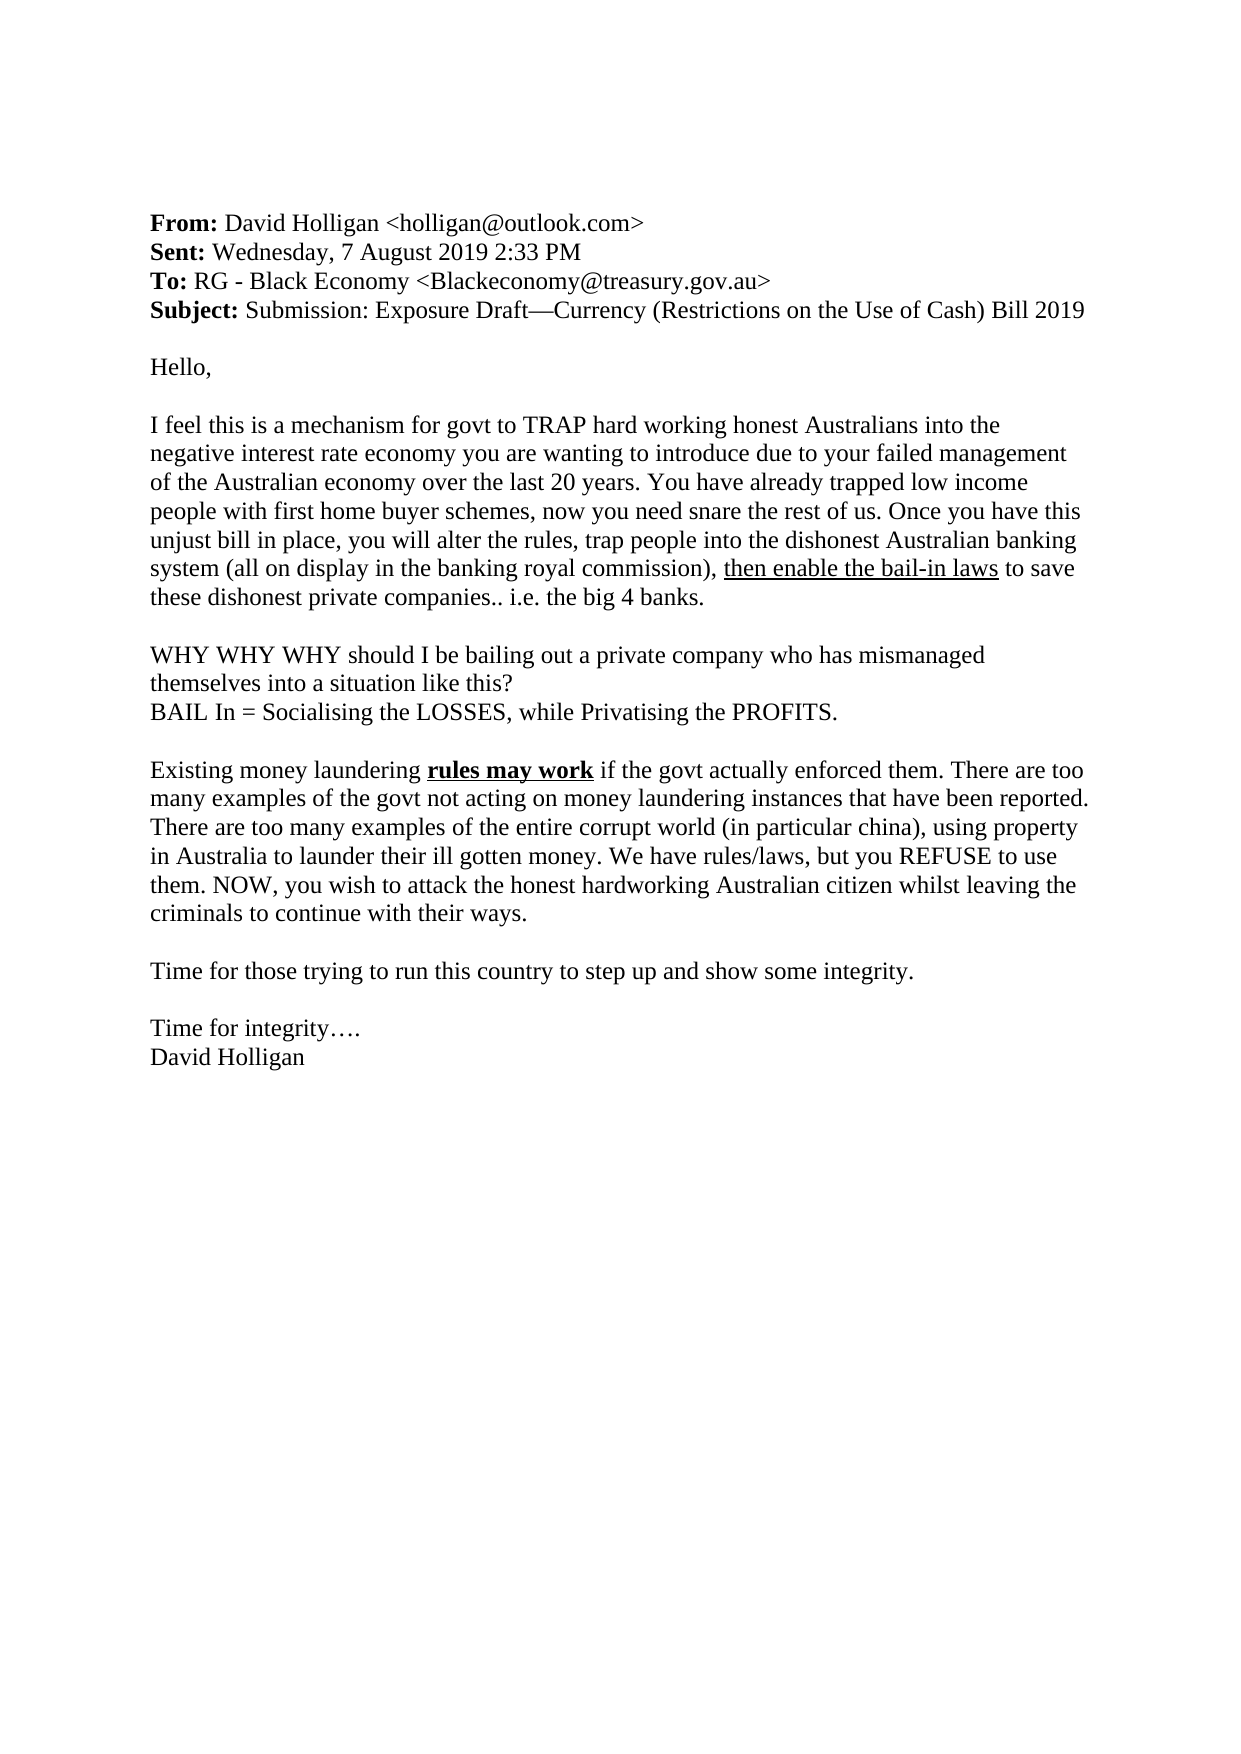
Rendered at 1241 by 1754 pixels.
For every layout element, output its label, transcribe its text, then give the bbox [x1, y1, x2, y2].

text I feel this is a mechanism for govt to TRAP hard working honest Australians into the negative interest rate economy you are wanting to introduce due to your failed management of the Australian economy over the last 20 years. You have already trapped low income people with first home buyer schemes, now you need snare the rest of us. Once you have this unjust bill in place, you will alter the rules, trap people into the dishonest Australian banking system (all on display in the banking royal commission), then enable the bail-in laws to save these dishonest private companies.. i.e. the big 4 banks. [150, 410, 1090, 611]
text From: David Holligan <holligan@outlook.com> Sent: Wednesday, 7 August 2019 2:33 PM To: RG - Black Economy <Blackeconomy@treasury.gov.au> Subject: Submission: Exposure Draft—Currency (Restrictions on the Use of Cash) Bill 2019 [150, 208, 1090, 323]
text David Holligan [150, 1042, 1090, 1071]
text Time for integrity…. [150, 1013, 1090, 1042]
text Time for those trying to run this country to step up and show some integrity. [150, 956, 1090, 985]
text Hello, [150, 352, 1090, 381]
text Existing money laundering rules may work if the govt actually enforced them. There are too many examples of the govt not acting on money laundering instances that have been reported. There are too many examples of the entire corrupt world (in particular china), using property in Australia to launder their ill gotten money. We have rules/laws, but you REFUSE to use them. NOW, you wish to attack the honest hardworking Australian citizen whilst leaving the criminals to continue with their ways. [150, 755, 1090, 927]
text WHY WHY WHY should I be bailing out a private company who has mismanaged themselves into a situation like this? [150, 640, 1090, 697]
text BAIL In = Socialising the LOSSES, while Privatising the PROFITS. [150, 697, 1090, 726]
